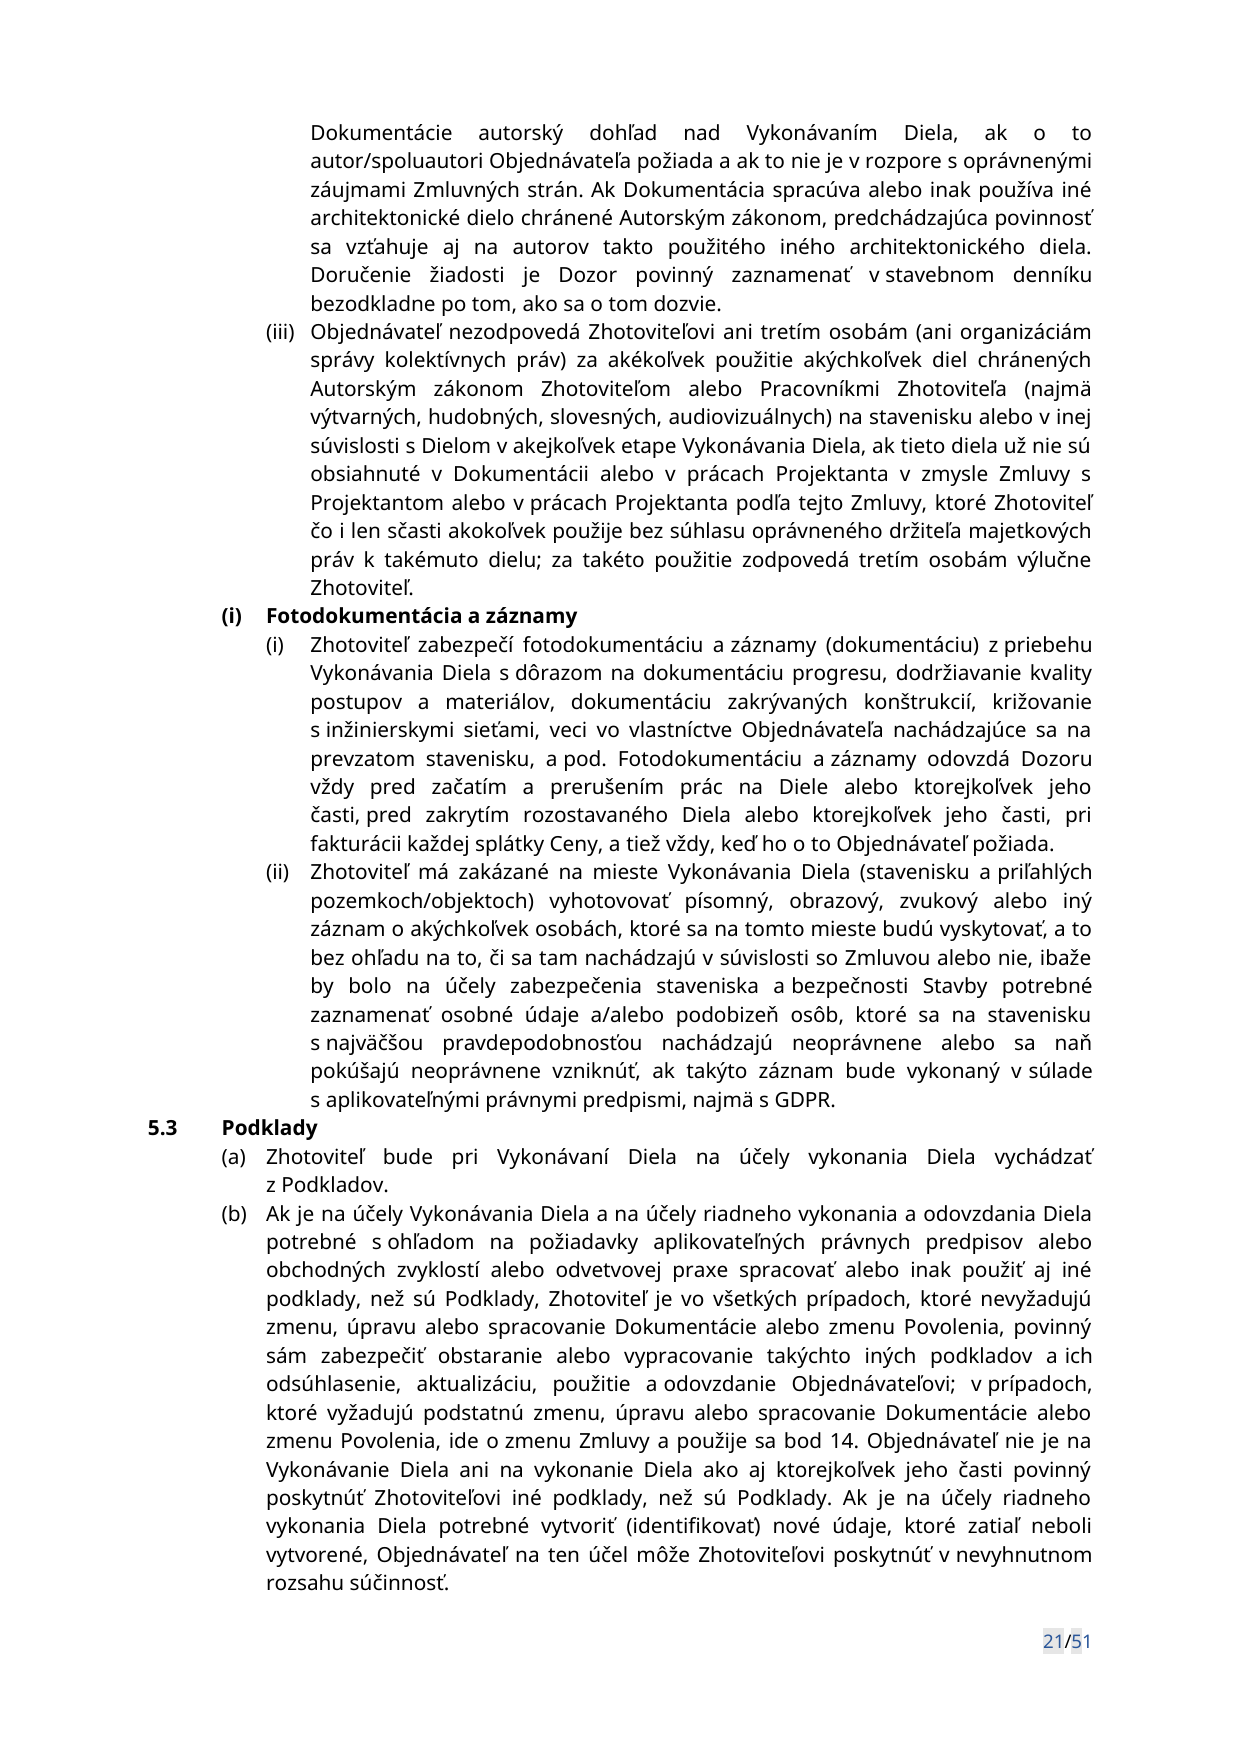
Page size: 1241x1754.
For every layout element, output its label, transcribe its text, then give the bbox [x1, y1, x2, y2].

text (b) Ak je na účely Vykonávania Diela a na účely riadneho vykonania a odovzdania Diela potrebné s ohľadom na požiadavky aplikovateľných právnych predpisov alebo obchodných zvyklostí alebo odvetvovej praxe spracovať alebo inak použiť aj iné podklady, než sú Podklady, Zhotoviteľ je vo všetkých prípadoch, ktoré nevyžadujú zmenu, úpravu alebo spracovanie Dokumentácie alebo zmenu Povolenia, povinný sám zabezpečiť obstaranie alebo vypracovanie takýchto iných podkladov a ich odsúhlasenie, aktualizáciu, použitie a odovzdanie Objednávateľovi; v prípadoch, ktoré vyžadujú podstatnú zmenu, úpravu alebo spracovanie Dokumentácie alebo zmenu Povolenia, ide o zmenu Zmluvy a použije sa bod 14. Objednávateľ nie je na Vykonávanie Diela ani na vykonanie Diela ako aj ktorejkoľvek jeho časti povinný poskytnúť Zhotoviteľovi iné podklady, než sú Podklady. Ak je na účely riadneho vykonania Diela potrebné vytvoriť (identifikovať) nové údaje, ktoré zatiaľ neboli vytvorené, Objednávateľ na ten účel môže Zhotoviteľovi poskytnúť v nevyhnutnom rozsahu súčinnosť. [221, 1199, 1093, 1597]
text (iii) Objednávateľ nezodpovedá Zhotoviteľovi ani tretím osobám (ani organizáciám správy kolektívnych práv) za akékoľvek použitie akýchkoľvek diel chránených Autorským zákonom Zhotoviteľom alebo Pracovníkmi Zhotoviteľa (najmä výtvarných, hudobných, slovesných, audiovizuálnych) na stavenisku alebo v inej súvislosti s Dielom v akejkoľvek etape Vykonávania Diela, ak tieto diela už nie sú obsiahnuté v Dokumentácii alebo v prácach Projektanta v zmysle Zmluvy s Projektantom alebo v prácach Projektanta podľa tejto Zmluvy, ktoré Zhotoviteľ čo i len sčasti akokoľvek použije bez súhlasu oprávneného držiteľa majetkových práv k takémuto dielu; za takéto použitie zodpovedá tretím osobám výlučne Zhotoviteľ. [266, 317, 1093, 602]
text (a) Zhotoviteľ bude pri Vykonávaní Diela na účely vykonania Diela vychádzať z Podkladov. [221, 1142, 1093, 1199]
text (ii) Zhotoviteľ má zakázané na mieste Vykonávania Diela (stavenisku a priľahlých pozemkoch/objektoch) vyhotovovať písomný, obrazový, zvukový alebo iný záznam o akýchkoľvek osobách, ktoré sa na tomto mieste budú vyskytovať, a to bez ohľadu na to, či sa tam nachádzajú v súvislosti so Zmluvou alebo nie, ibaže by bolo na účely zabezpečenia staveniska a bezpečnosti Stavby potrebné zaznamenať osobné údaje a/alebo podobizeň osôb, ktoré sa na stavenisku s najväčšou pravdepodobnosťou nachádzajú neoprávnene alebo sa naň pokúšajú neoprávnene vzniknúť, ak takýto záznam bude vykonaný v súlade s aplikovateľnými právnymi predpismi, najmä s GDPR. [266, 857, 1093, 1113]
text (i) Fotodokumentácia a záznamy [221, 602, 1093, 630]
text (i) Zhotoviteľ zabezpečí fotodokumentáciu a záznamy (dokumentáciu) z priebehu Vykonávania Diela s dôrazom na dokumentáciu progresu, dodržiavanie kvality postupov a materiálov, dokumentáciu zakrývaných konštrukcií, križovanie s inžinierskymi sieťami, veci vo vlastníctve Objednávateľa nachádzajúce sa na prevzatom stavenisku, a pod. Fotodokumentáciu a záznamy odovzdá Dozoru vždy pred začatím a prerušením prác na Diele alebo ktorejkoľvek jeho časti, pred zakrytím rozostavaného Diela alebo ktorejkoľvek jeho časti, pri fakturácii každej splátky Ceny, a tiež vždy, keď ho o to Objednávateľ požiada. [266, 630, 1093, 857]
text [266, 118, 1093, 317]
text 5.3 Podklady [148, 1113, 1093, 1142]
